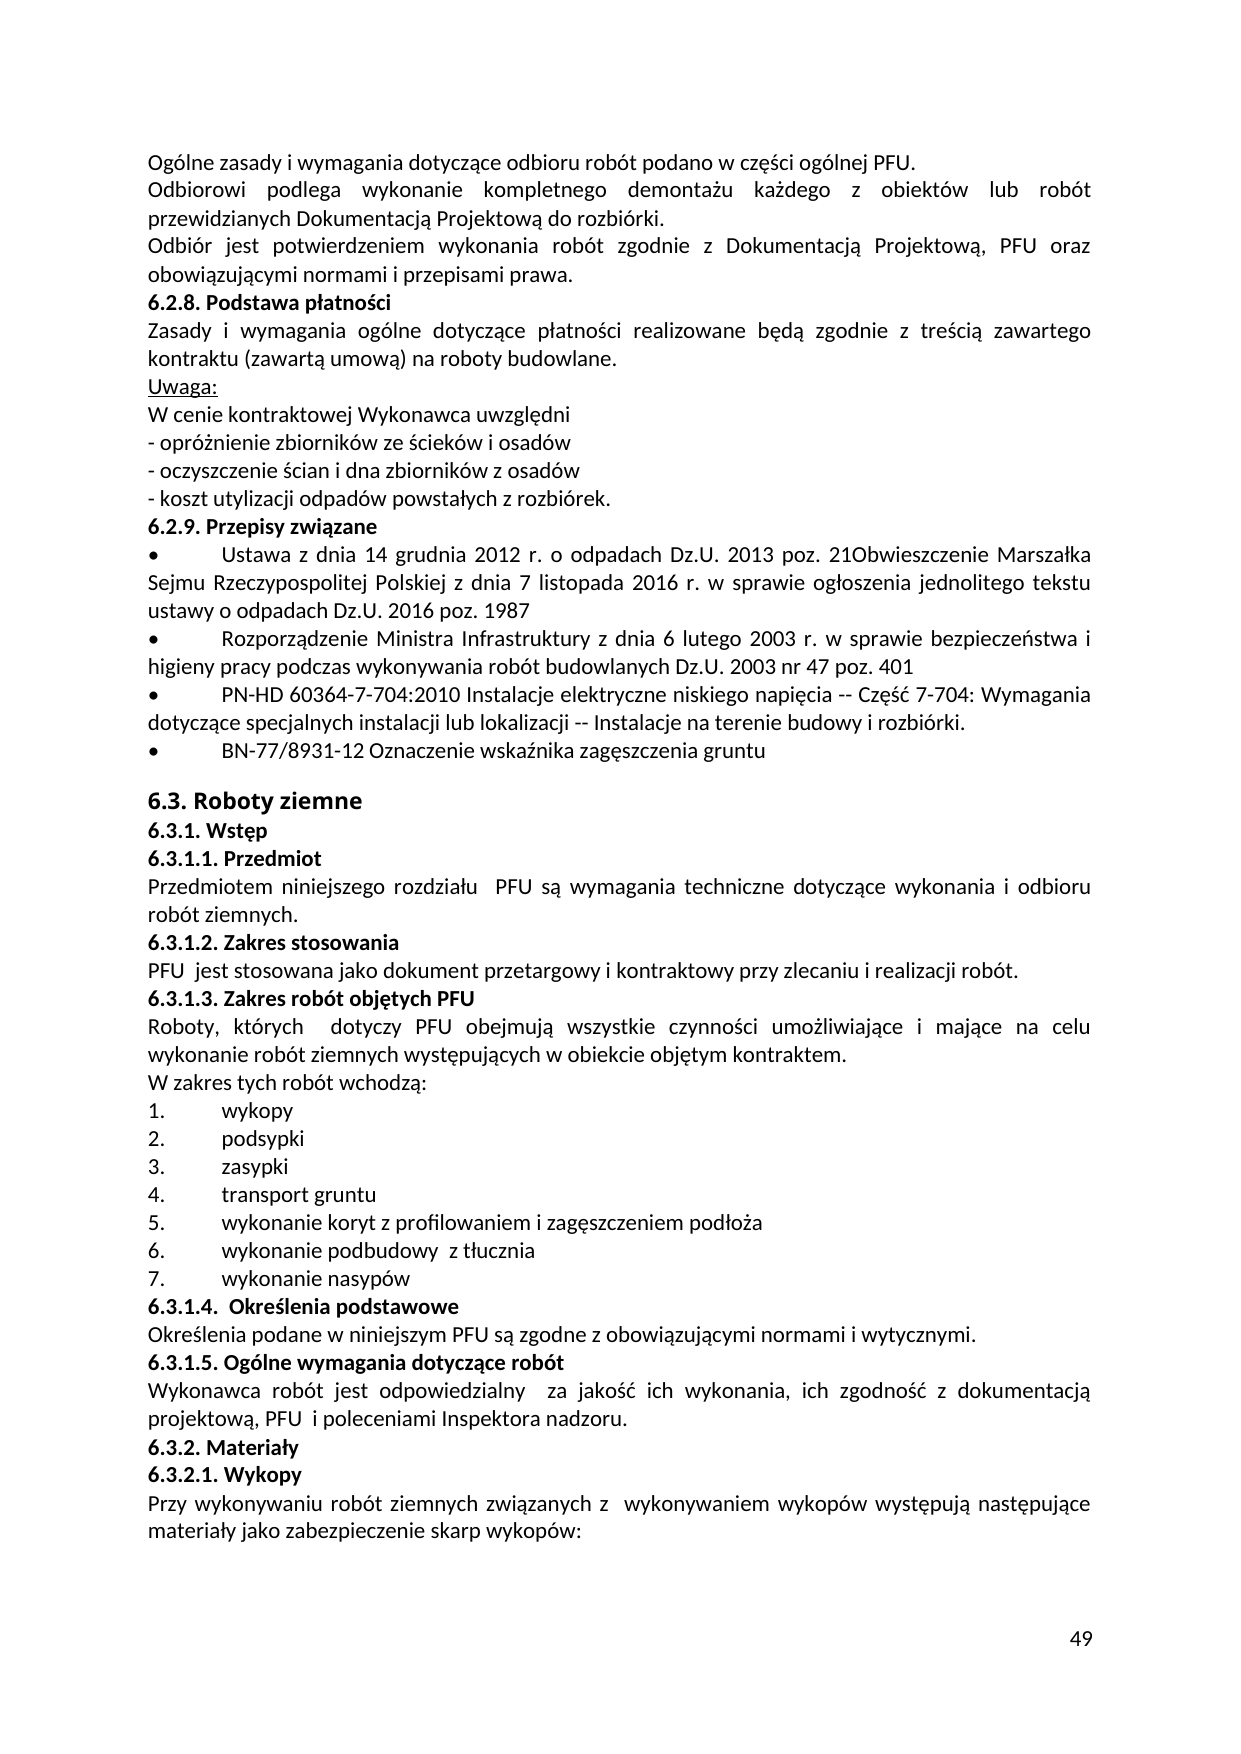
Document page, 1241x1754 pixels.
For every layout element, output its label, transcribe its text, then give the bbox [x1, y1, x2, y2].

text Określenia podane w niniejszym PFU są zgodne z obowiązującymi normami i wytycznymi. [148, 1321, 1093, 1348]
text 1. wykopy [148, 1096, 1093, 1124]
text 7. wykonanie nasypów [148, 1264, 1093, 1292]
text 6.3.1. Wstęp [148, 816, 1093, 844]
text • Rozporządzenie Ministra Infrastruktury z dnia 6 lutego 2003 r. w sprawie bezpieczeństwa i higieny pracy podczas wykonywania robót budowlanych Dz.U. 2003 nr 47 poz. 401 [148, 624, 1093, 680]
text • PN-HD 60364-7-704:2010 Instalacje elektryczne niskiego napięcia -- Część 7-704: Wymagania dotyczące specjalnych instalacji lub lokalizacji -- Instalacje na terenie budowy i rozbiórki. [148, 680, 1093, 736]
text 6.3.2.1. Wykopy [148, 1461, 1093, 1489]
text 6.3.1.4. Określenia podstawowe [148, 1292, 1093, 1321]
text Wykonawca robót jest odpowiedzialny za jakość ich wykonania, ich zgodność z dokumentacją projektową, PFU i poleceniami Inspektora nadzoru. [148, 1377, 1093, 1433]
text W zakres tych robót wchodzą: [148, 1068, 1093, 1096]
text Odbiorowi podlega wykonanie kompletnego demontażu każdego z obiektów lub robót przewidzianych Dokumentacją Projektową do rozbiórki. [148, 176, 1093, 232]
text - koszt utylizacji odpadów powstałych z rozbiórek. [148, 484, 1093, 512]
text Roboty, których dotyczy PFU obejmują wszystkie czynności umożliwiające i mające na celu wykonanie robót ziemnych występujących w obiekcie objętym kontraktem. [148, 1012, 1093, 1068]
text 6.3.2. Materiały [148, 1433, 1093, 1461]
text - opróżnienie zbiorników ze ścieków i osadów [148, 428, 1093, 456]
text PFU jest stosowana jako dokument przetargowy i kontraktowy przy zlecaniu i realizacji robót. [148, 956, 1093, 984]
text 6.3.1.5. Ogólne wymagania dotyczące robót [148, 1348, 1093, 1377]
text Zasady i wymagania ogólne dotyczące płatności realizowane będą zgodnie z treścią zawartego kontraktu (zawartą umową) na roboty budowlane. [148, 316, 1093, 372]
text 6.3.1.2. Zakres stosowania [148, 928, 1093, 956]
text Ogólne zasady i wymagania dotyczące odbioru robót podano w części ogólnej PFU. [148, 148, 1093, 176]
text - oczyszczenie ścian i dna zbiorników z osadów [148, 456, 1093, 484]
text Uwaga: [148, 372, 1093, 400]
text 6.2.9. Przepisy związane [148, 512, 1093, 540]
text 6. wykonanie podbudowy z tłucznia [148, 1236, 1093, 1264]
text 6.3.1.3. Zakres robót objętych PFU [148, 984, 1093, 1012]
text • BN-77/8931-12 Oznaczenie wskaźnika zagęszczenia gruntu [148, 736, 1093, 764]
text Przedmiotem niniejszego rozdziału PFU są wymagania techniczne dotyczące wykonania i odbioru robót ziemnych. [148, 872, 1093, 928]
text 4. transport gruntu [148, 1180, 1093, 1208]
text 3. zasypki [148, 1152, 1093, 1180]
text 6.3.1.1. Przedmiot [148, 844, 1093, 872]
subtitle 6.3. Roboty ziemne [148, 785, 1093, 816]
text 2. podsypki [148, 1124, 1093, 1152]
text 5. wykonanie koryt z profilowaniem i zagęszczeniem podłoża [148, 1208, 1093, 1236]
text • Ustawa z dnia 14 grudnia 2012 r. o odpadach Dz.U. 2013 poz. 21Obwieszczenie Marszałka Sejmu Rzeczypospolitej Polskiej z dnia 7 listopada 2016 r. w sprawie ogłoszenia jednolitego tekstu ustawy o odpadach Dz.U. 2016 poz. 1987 [148, 540, 1093, 624]
text Przy wykonywaniu robót ziemnych związanych z wykonywaniem wykopów występują następujące materiały jako zabezpieczenie skarp wykopów: [148, 1489, 1093, 1545]
text Odbiór jest potwierdzeniem wykonania robót zgodnie z Dokumentacją Projektową, PFU oraz obowiązującymi normami i przepisami prawa. [148, 232, 1093, 288]
text W cenie kontraktowej Wykonawca uwzględni [148, 400, 1093, 428]
text 6.2.8. Podstawa płatności [148, 288, 1093, 316]
